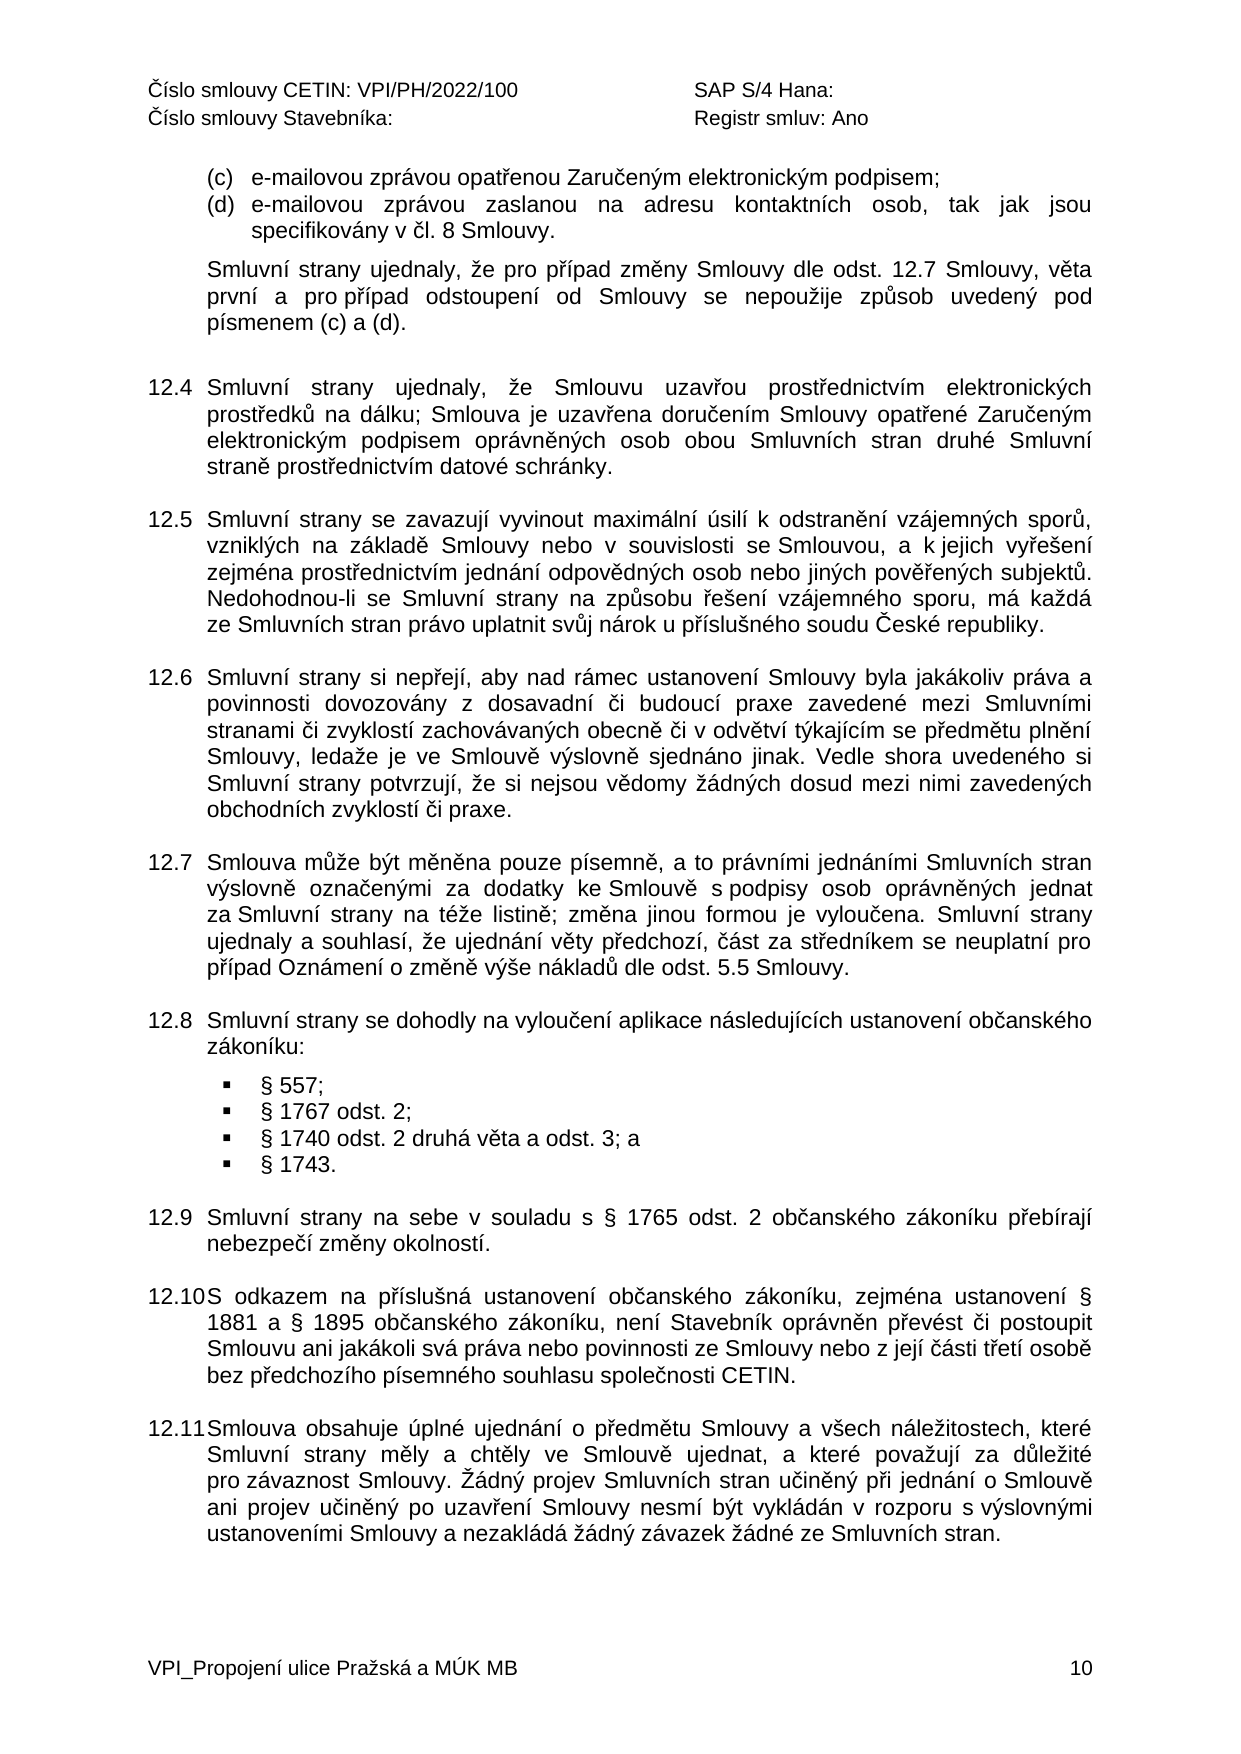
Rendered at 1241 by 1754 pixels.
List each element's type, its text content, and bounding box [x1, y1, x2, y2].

list Smluvní strany si nepřejí, aby nad rámec ustanovení Smlouvy byla jakákoliv práva a povinnosti dovozovány z dosavadní či budoucí praxe zavedené mezi Smluvními stranami či zvyklostí zachovávaných obecně či v odvětví týkajícím se předmětu plnění Smlouvy, ledaže je ve Smlouvě výslovně sjednáno jinak. Vedle shora uvedeného si Smluvní strany potvrzují, že si nejsou vědomy žádných dosud mezi nimi zavedených obchodních zvyklostí či praxe. [148, 664, 1093, 822]
list Smlouva obsahuje úplné ujednání o předmětu Smlouvy a všech náležitostech, které Smluvní strany měly a chtěly ve Smlouvě ujednat, a které považují za důležité pro závaznost Smlouvy. Žádný projev Smluvních stran učiněný při jednání o Smlouvě ani projev učiněný po uzavření Smlouvy nesmí být vykládán v rozporu s výslovnými ustanoveními Smlouvy a nezakládá žádný závazek žádné ze Smluvních stran. [148, 1414, 1093, 1546]
list Smlouva může být měněna pouze písemně, a to právními jednáními Smluvních stran výslovně označenými za dodatky ke Smlouvě s podpisy osob oprávněných jednat za Smluvní strany na téže listině; změna jinou formou je vyloučena. Smluvní strany ujednaly a souhlasí, že ujednání věty předchozí, část za středníkem se neuplatní pro případ Oznámení o změně výše nákladů dle odst. 5.5 Smlouvy. [148, 848, 1093, 980]
list Smluvní strany na sebe v souladu s § 1765 odst. 2 občanského zákoníku přebírají nebezpečí změny okolností. [148, 1204, 1093, 1256]
list § 1740 odst. 2 druhá věta a odst. 3; a [221, 1124, 1093, 1151]
list Smluvní strany se zavazují vyvinout maximální úsilí k odstranění vzájemných sporů, vzniklých na základě Smlouvy nebo v souvislosti se Smlouvou, a k jejich vyřešení zejména prostřednictvím jednání odpovědných osob nebo jiných pověřených subjektů. Nedohodnou-li se Smluvní strany na způsobu řešení vzájemného sporu, má každá ze Smluvních stran právo uplatnit svůj nárok u příslušného soudu České republiky. [148, 506, 1093, 638]
list Smluvní strany se dohodly na vyloučení aplikace následujících ustanovení občanského zákoníku: [148, 1007, 1093, 1059]
list Smluvní strany ujednaly, že Smlouvu uzavřou prostřednictvím elektronických prostředků na dálku; Smlouva je uzavřena doručením Smlouvy opatřené Zaručeným elektronickým podpisem oprávněných osob obou Smluvních stran druhé Smluvní straně prostřednictvím datové schránky. [148, 374, 1093, 479]
list § 557; [221, 1072, 1093, 1098]
list S odkazem na příslušná ustanovení občanského zákoníku, zejména ustanovení § 1881 a § 1895 občanského zákoníku, není Stavebník oprávněn převést či postoupit Smlouvu ani jakákoli svá práva nebo povinnosti ze Smlouvy nebo z její části třetí osobě bez předchozího písemného souhlasu společnosti CETIN. [148, 1283, 1093, 1388]
list e-mailovou zprávou opatřenou Zaručeným elektronickým podpisem; [207, 162, 1093, 191]
list e-mailovou zprávou zaslanou na adresu kontaktních osob, tak jak jsou specifikovány v čl. 8 Smlouvy. [207, 191, 1093, 244]
list § 1743. [221, 1151, 1093, 1177]
text Smluvní strany ujednaly, že pro případ změny Smlouvy dle odst. 12.7 Smlouvy, věta první a pro případ odstoupení od Smlouvy se nepoužije způsob uvedený pod písmenem (c) a (d). [207, 256, 1093, 335]
list § 1767 odst. 2; [221, 1098, 1093, 1124]
